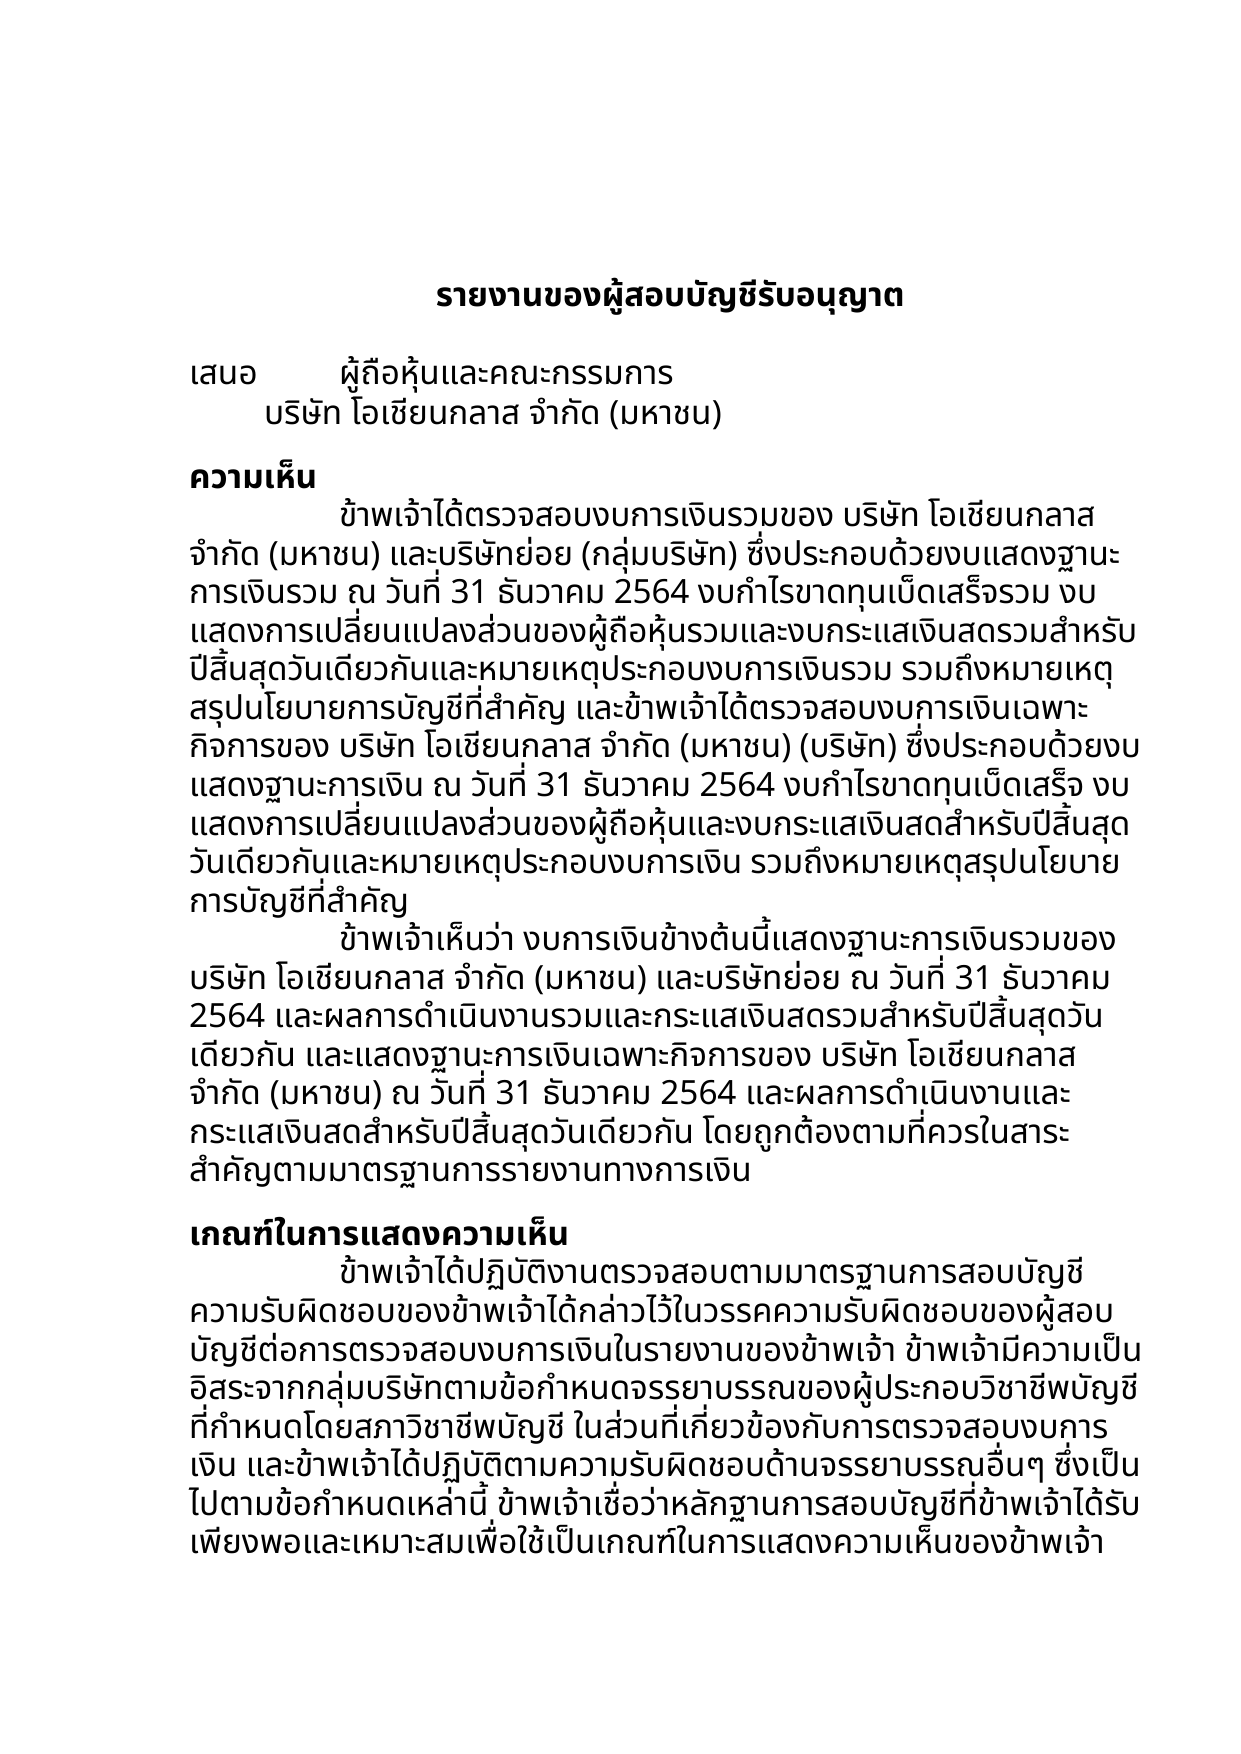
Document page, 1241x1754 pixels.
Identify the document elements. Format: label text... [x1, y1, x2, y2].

text รายงานของผู้สอบบัญชีรับอนุญาต [189, 276, 1152, 313]
text ข้าพเจ้าได้ตรวจสอบงบการเงินรวมของ บริษัท โอเชียนกลาส จำกัด (มหาชน) และบริษัทย่อย (กลุ่มบริษัท) ซึ่งประกอบด้วยงบแสดงฐานะการเงินรวม ณ วันที่ 31 ธันวาคม 2564 งบกำไรขาดทุนเบ็ดเสร็จรวม งบแสดงการเปลี่ยนแปลงส่วนของผู้ถือหุ้นรวมและงบกระแสเงินสดรวมสำหรับปีสิ้นสุดวันเดียวกันและหมายเหตุประกอบงบการเงินรวม รวมถึงหมายเหตุสรุปนโยบายการบัญชีที่สำคัญ และข้าพเจ้าได้ตรวจสอบงบการเงินเฉพาะกิจการของ บริษัท โอเชียนกลาส จำกัด (มหาชน) (บริษัท) ซึ่งประกอบด้วยงบแสดงฐานะการเงิน ณ วันที่ 31 ธันวาคม 2564 งบกำไรขาดทุนเบ็ดเสร็จ งบแสดงการเปลี่ยนแปลงส่วนของผู้ถือหุ้นและงบกระแสเงินสดสำหรับปีสิ้นสุดวันเดียวกันและหมายเหตุประกอบงบการเงิน รวมถึงหมายเหตุสรุปนโยบายการบัญชีที่สำคัญ [189, 496, 1152, 920]
text บริษัท โอเชียนกลาส จำกัด (มหาชน) [189, 393, 1152, 432]
text เกณฑ์ในการแสดงความเห็น [189, 1214, 1152, 1253]
text ความเห็น [189, 457, 1152, 496]
text เสนอ ผู้ถือหุ้นและคณะกรรมการ [189, 353, 1152, 393]
text ข้าพเจ้าได้ปฏิบัติงานตรวจสอบตามมาตรฐานการสอบบัญชี ความรับผิดชอบของข้าพเจ้าได้กล่าวไว้ในวรรคความรับผิดชอบของผู้สอบบัญชีต่อการตรวจสอบงบการเงินในรายงานของข้าพเจ้า ข้าพเจ้ามีความเป็นอิสระจากกลุ่มบริษัทตามข้อกำหนดจรรยาบรรณของผู้ประกอบวิชาชีพบัญชีที่กำหนดโดยสภาวิชาชีพบัญชี ในส่วนที่เกี่ยวข้องกับการตรวจสอบงบการเงิน และข้าพเจ้าได้ปฏิบัติตามความรับผิดชอบด้านจรรยาบรรณอื่นๆ ซึ่งเป็นไปตามข้อกำหนดเหล่านี้ ข้าพเจ้าเชื่อว่าหลักฐานการสอบบัญชีที่ข้าพเจ้าได้รับเพียงพอและเหมาะสมเพื่อใช้เป็นเกณฑ์ในการแสดงความเห็นของข้าพเจ้า [189, 1253, 1152, 1561]
text ข้าพเจ้าเห็นว่า งบการเงินข้างต้นนี้แสดงฐานะการเงินรวมของ บริษัท โอเชียนกลาส จำกัด (มหาชน) และบริษัทย่อย ณ วันที่ 31 ธันวาคม 2564 และผลการดำเนินงานรวมและกระแสเงินสดรวมสำหรับปีสิ้นสุดวันเดียวกัน และแสดงฐานะการเงินเฉพาะกิจการของ บริษัท โอเชียนกลาส จำกัด (มหาชน) ณ วันที่ 31 ธันวาคม 2564 และผลการดำเนินงานและกระแสเงินสดสำหรับปีสิ้นสุดวันเดียวกัน โดยถูกต้องตามที่ควรในสาระสำคัญตามมาตรฐานการรายงานทางการเงิน [189, 920, 1152, 1189]
